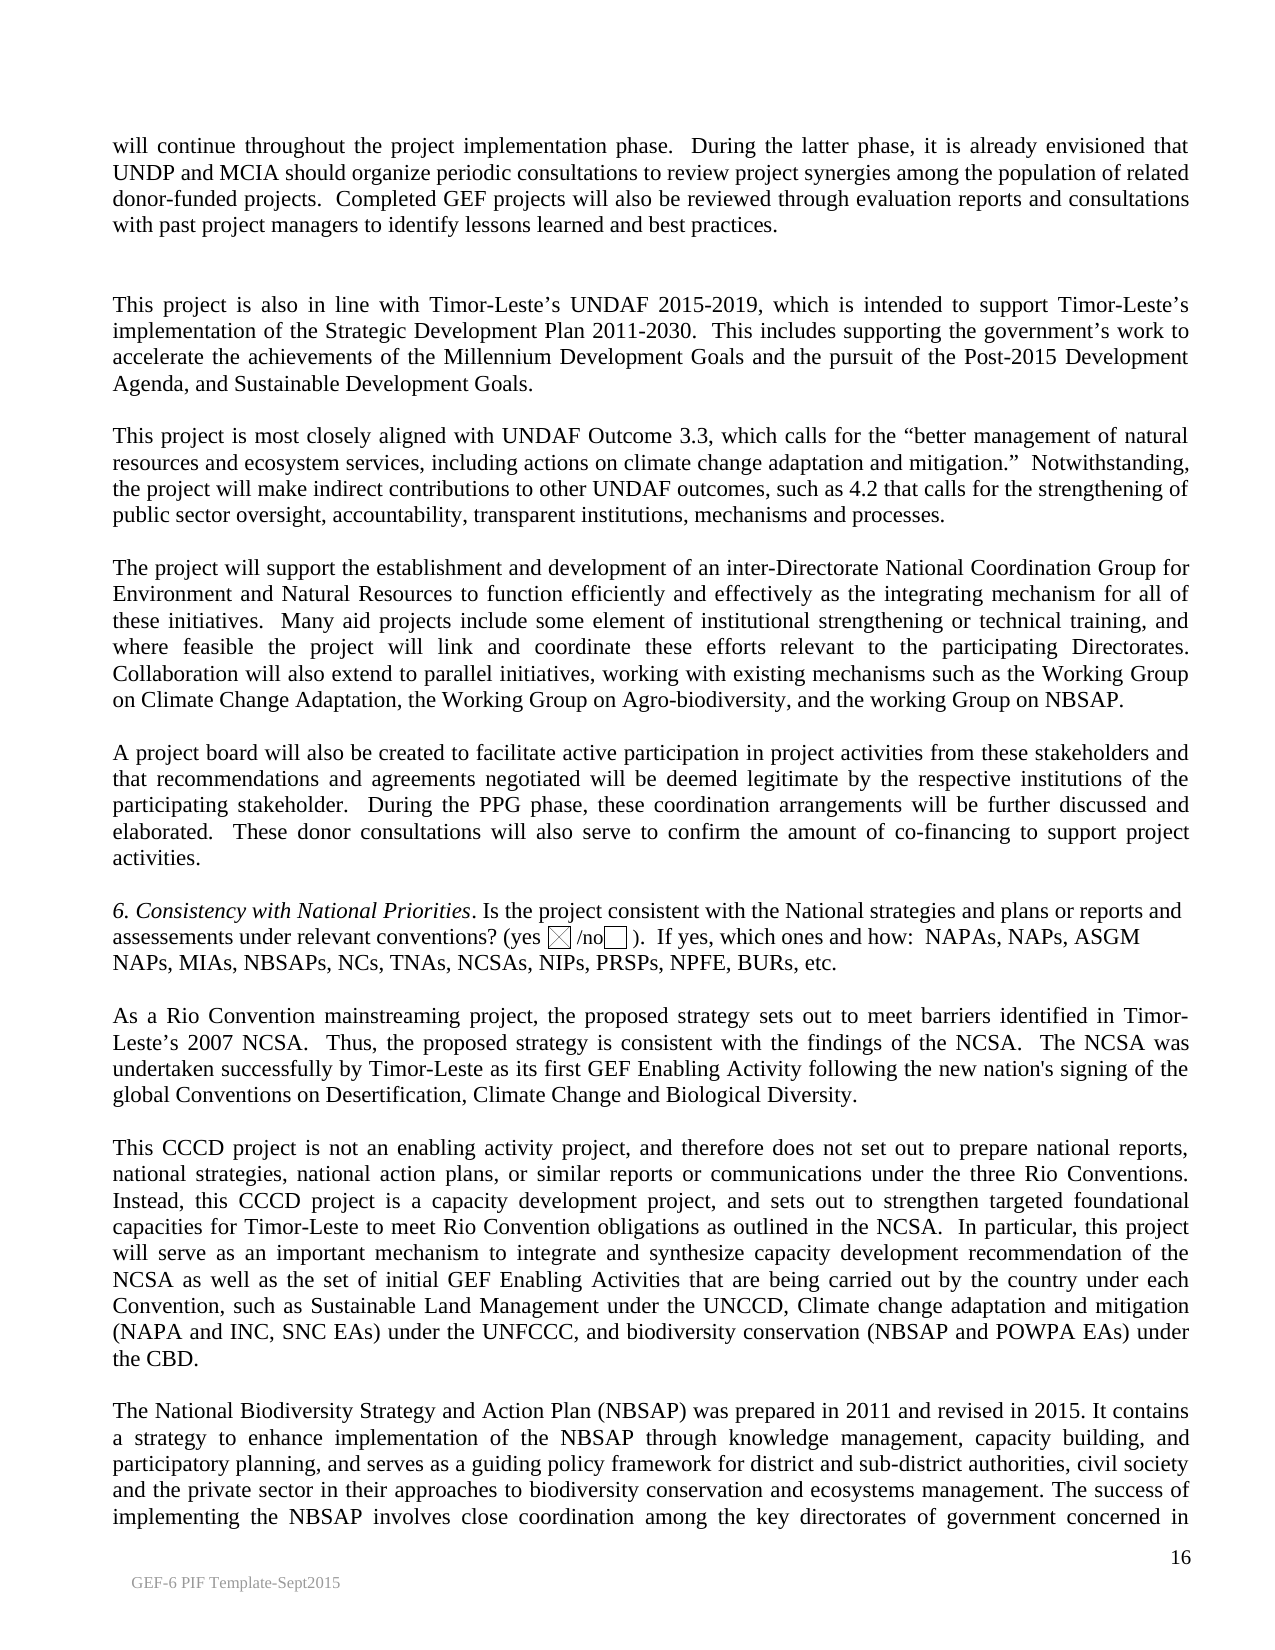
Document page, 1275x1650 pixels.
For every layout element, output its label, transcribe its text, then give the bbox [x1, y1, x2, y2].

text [112, 1397, 1191, 1529]
text The project will support the establishment and development of an inter-Directorate National Coordination Group for Environment and Natural Resources to function efficiently and effectively as the integrating mechanism for all of these initiatives. Many aid projects include some element of institutional strengthening or technical training, and where feasible the project will link and coordinate these efforts relevant to the participating Directorates. Collaboration will also extend to parallel initiatives, working with existing mechanisms such as the Working Group on Climate Change Adaptation, the Working Group on Agro-biodiversity, and the working Group on NBSAP. [112, 554, 1191, 712]
text This project is most closely aligned with UNDAF Outcome 3.3, which calls for the “better management of natural resources and ecosystem services, including actions on climate change adaptation and mitigation.” Notwithstanding, the project will make indirect contributions to other UNDAF outcomes, such as 4.2 that calls for the strengthening of public sector oversight, accountability, transparent institutions, mechanisms and processes. [112, 422, 1191, 528]
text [112, 132, 1191, 238]
text This CCCD project is not an enabling activity project, and therefore does not set out to prepare national reports, national strategies, national action plans, or similar reports or communications under the three Rio Conventions. Instead, this CCCD project is a capacity development project, and sets out to strengthen targeted foundational capacities for Timor-Leste to meet Rio Convention obligations as outlined in the NCSA. In particular, this project will serve as an important mechanism to integrate and synthesize capacity development recommendation of the NCSA as well as the set of initial GEF Enabling Activities that are being carried out by the country under each Convention, such as Sustainable Land Management under the UNCCD, Climate change adaptation and mitigation (NAPA and INC, SNC EAs) under the UNFCCC, and biodiversity conservation (NBSAP and POWPA EAs) under the CBD. [112, 1134, 1191, 1371]
text As a Rio Convention mainstreaming project, the proposed strategy sets out to meet barriers identified in Timor-Leste’s 2007 NCSA. Thus, the proposed strategy is consistent with the findings of the NCSA. The NCSA was undertaken successfully by Timor-Leste as its first GEF Enabling Activity following the new nation's signing of the global Conventions on Desertification, Climate Change and Biological Diversity. [112, 1002, 1191, 1108]
text This project is also in line with Timor-Leste’s UNDAF 2015-2019, which is intended to support Timor-Leste’s implementation of the Strategic Development Plan 2011-2030. This includes supporting the government’s work to accelerate the achievements of the Millennium Development Goals and the pursuit of the Post-2015 Development Agenda, and Sustainable Development Goals. [112, 291, 1191, 396]
text A project board will also be created to facilitate active participation in project activities from these stakeholders and that recommendations and agreements negotiated will be deemed legitimate by the respective institutions of the participating stakeholder. During the PPG phase, these coordination arrangements will be further discussed and elaborated. These donor consultations will also serve to confirm the amount of co-financing to support project activities. [112, 739, 1191, 870]
text 6. Consistency with National Priorities. Is the project consistent with the National strategies and plans or reports and assessements under relevant conventions? (yes /no ). If yes, which ones and how: NAPAs, NAPs, ASGM NAPs, MIAs, NBSAPs, NCs, TNAs, NCSAs, NIPs, PRSPs, NPFE, BURs, etc. [112, 897, 1191, 976]
